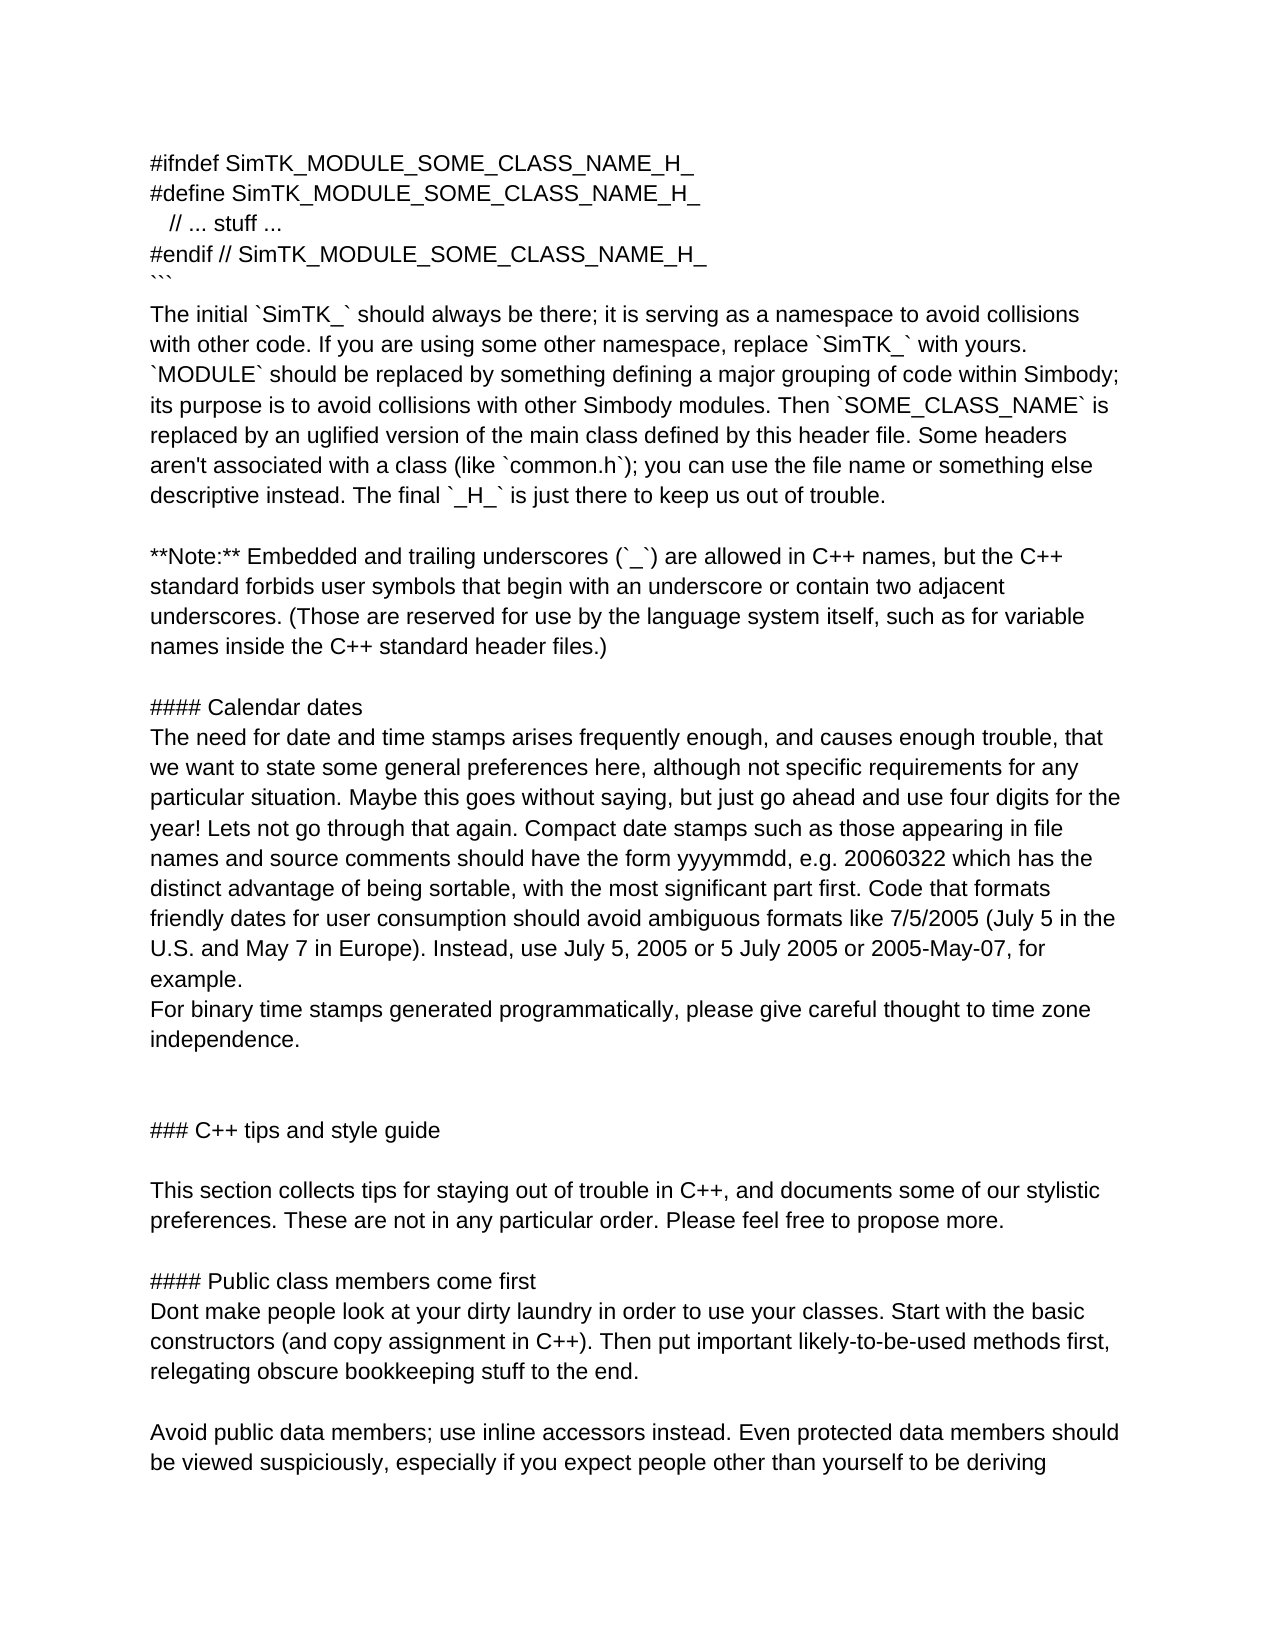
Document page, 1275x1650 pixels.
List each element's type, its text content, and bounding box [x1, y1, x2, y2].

text ### C++ tips and style guide [150, 1117, 1125, 1143]
text // ... stuff ... [150, 210, 1125, 237]
text **Note:** Embedded and trailing underscores (`_`) are allowed in C++ names, but the C++ standard forbids user symbols that begin with an underscore or contain two adjacent underscores. (Those are reserved for use by the language system itself, such as for variable names inside the C++ standard header files.) [150, 543, 1125, 660]
text #ifndef SimTK_MODULE_SOME_CLASS_NAME_H_ [150, 150, 1125, 176]
text The initial `SimTK_` should always be there; it is serving as a namespace to avoid collisions with other code. If you are using some other namespace, replace `SimTK_` with yours. `MODULE` should be replaced by something defining a major grouping of code within Simbody; its purpose is to avoid collisions with other Simbody modules. Then `SOME_CLASS_NAME` is replaced by an uglified version of the main class defined by this header file. Some headers aren't associated with a class (like `common.h`); you can use the file name or something else descriptive instead. The final `_H_` is just there to keep us out of trouble. [150, 301, 1125, 509]
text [150, 1419, 1125, 1475]
text Dont make people look at your dirty laundry in order to use your classes. Start with the basic constructors (and copy assignment in C++). Then put important likely-to-be-used methods first, relegating obscure bookkeeping stuff to the end. [150, 1298, 1125, 1385]
text #### Calendar dates [150, 694, 1125, 720]
text #endif // SimTK_MODULE_SOME_CLASS_NAME_H_ [150, 241, 1125, 267]
text The need for date and time stamps arises frequently enough, and causes enough trouble, that we want to state some general preferences here, although not specific requirements for any particular situation. Maybe this goes without saying, but just go ahead and use four digits for the year! Lets not go through that again. Compact date stamps such as those appearing in file names and source comments should have the form yyyymmdd, e.g. 20060322 which has the distinct advantage of being sortable, with the most significant part first. Code that formats friendly dates for user consumption should avoid ambiguous formats like 7/5/2005 (July 5 in the U.S. and May 7 in Europe). Instead, use July 5, 2005 or 5 July 2005 or 2005-May-07, for example. [150, 724, 1125, 992]
text #### Public class members come first [150, 1268, 1125, 1294]
text This section collects tips for staying out of trouble in C++, and documents some of our stylistic preferences. These are not in any particular order. Please feel free to propose more. [150, 1177, 1125, 1234]
text ``` [150, 271, 1125, 297]
text #define SimTK_MODULE_SOME_CLASS_NAME_H_ [150, 180, 1125, 207]
text For binary time stamps generated programmatically, please give careful thought to time zone independence. [150, 996, 1125, 1052]
